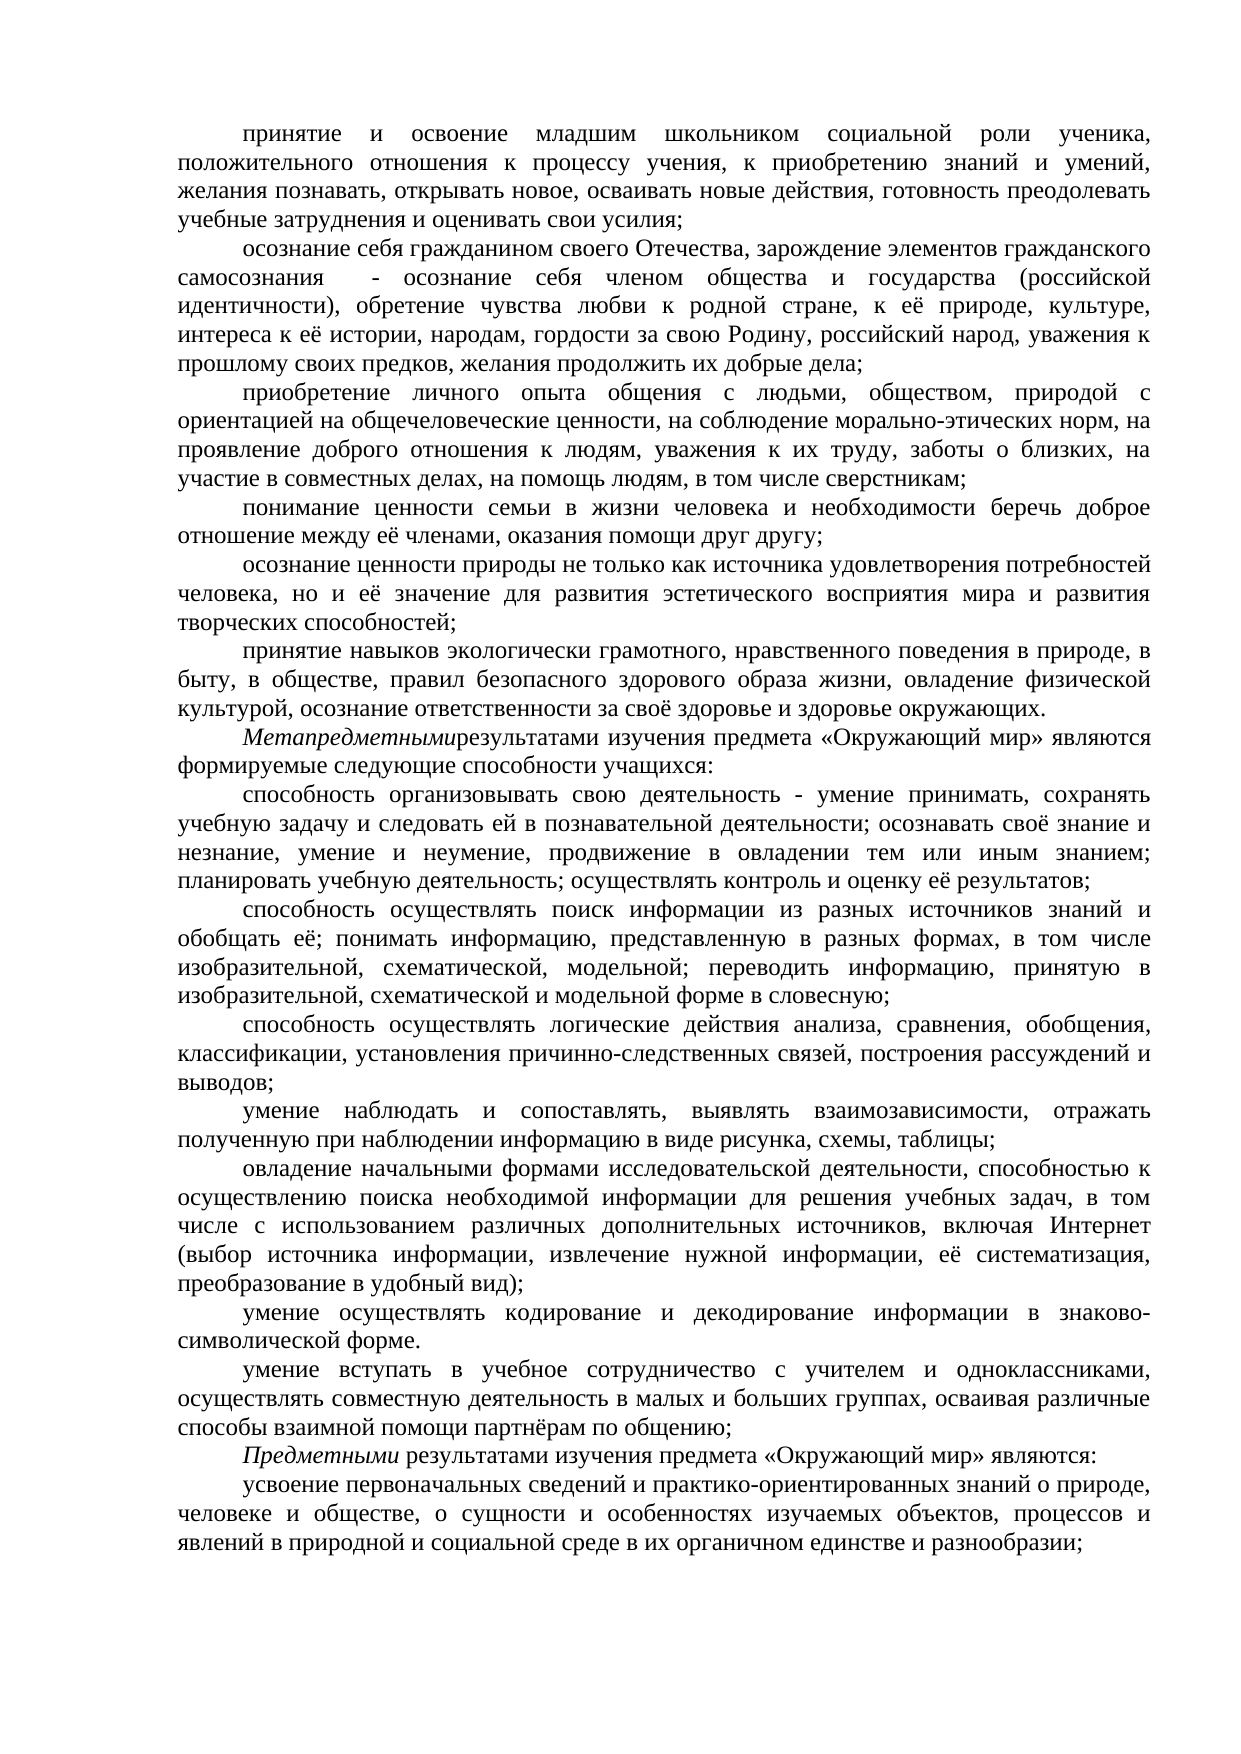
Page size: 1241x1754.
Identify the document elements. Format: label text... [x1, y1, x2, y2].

text овладение начальными формами исследовательской деятельности, способностью к осуществлению поиска необходимой информации для решения учебных задач, в том числе с использованием различных дополнительных источников, включая Интернет (выбор источника информации, извлечение нужной информации, её систематизация, преобразование в удобный вид); [177, 1153, 1152, 1297]
text осознание себя гражданином своего Отечества, зарождение элементов гражданского самосознания - осознание себя членом общества и государства (российской идентичности), обретение чувства любви к родной стране, к её природе, культуре, интереса к её истории, народам, гордости за свою Родину, российский народ, уважения к прошлому своих предков, желания продолжить их добрые дела; [177, 233, 1152, 377]
text способность осуществлять логические действия анализа, сравнения, обобщения, классификации, установления причинно-следственных связей, построения рассуждений и выводов; [177, 1009, 1152, 1096]
text Предметными результатами изучения предмета «Окружающий мир» являются: [177, 1441, 1152, 1469]
text принятие и освоение младшим школьником социальной роли ученика, положительного отношения к процессу учения, к приобретению знаний и умений, желания познавать, открывать новое, осваивать новые действия, готовность преодолевать учебные затруднения и оценивать свои усилия; [177, 118, 1152, 233]
text умение вступать в учебное сотрудничество с учителем и одноклассниками, осуществлять совместную деятельность в малых и больших группах, осваивая различные способы взаимной помощи партнёрам по общению; [177, 1354, 1152, 1441]
text способность организовывать свою деятельность - умение принимать, сохранять учебную задачу и следовать ей в познавательной деятельности; осознавать своё знание и незнание, умение и неумение, продвижение в овладении тем или иным знанием; планировать учебную деятельность; осуществлять контроль и оценку её результатов; [177, 779, 1152, 894]
text принятие навыков экологически грамотного, нравственного поведения в природе, в быту, в обществе, правил безопасного здорового образа жизни, овладение физической культурой, осознание ответственности за своё здоровье и здоровье окружающих. [177, 636, 1152, 722]
text умение наблюдать и сопоставлять, выявлять взаимозависимости, отражать полученную при наблюдении информацию в виде рисунка, схемы, таблицы; [177, 1096, 1152, 1153]
text умение осуществлять кодирование и декодирование информации в знаково-символической форме. [177, 1297, 1152, 1354]
text понимание ценности семьи в жизни человека и необходимости беречь доброе отношение между её членами, оказания помощи друг другу; [177, 492, 1152, 549]
text приобретение личного опыта общения с людьми, обществом, природой с ориентацией на общечеловеческие ценности, на соблюдение морально-этических норм, на проявление доброго отношения к людям, уважения к их труду, заботы о близких, на участие в совместных делах, на помощь людям, в том числе сверстникам; [177, 377, 1152, 492]
text способность осуществлять поиск информации из разных источников знаний и обобщать её; понимать информацию, представленную в разных формах, в том числе изобразительной, схематической, модельной; переводить информацию, принятую в изобразительной, схематической и модельной форме в словесную; [177, 894, 1152, 1009]
text осознание ценности природы не только как источника удовлетворения потребностей человека, но и её значение для развития эстетического восприятия мира и развития творческих способностей; [177, 549, 1152, 636]
text усвоение первоначальных сведений и практико-ориентированных знаний о природе, человеке и обществе, о сущности и особенностях изучаемых объектов, процессов и явлений в природной и социальной среде в их органичном единстве и разнообразии; [177, 1469, 1152, 1556]
text Метапредметнымирезультатами изучения предмета «Окружающий мир» являются формируемые следующие способности учащихся: [177, 722, 1152, 779]
